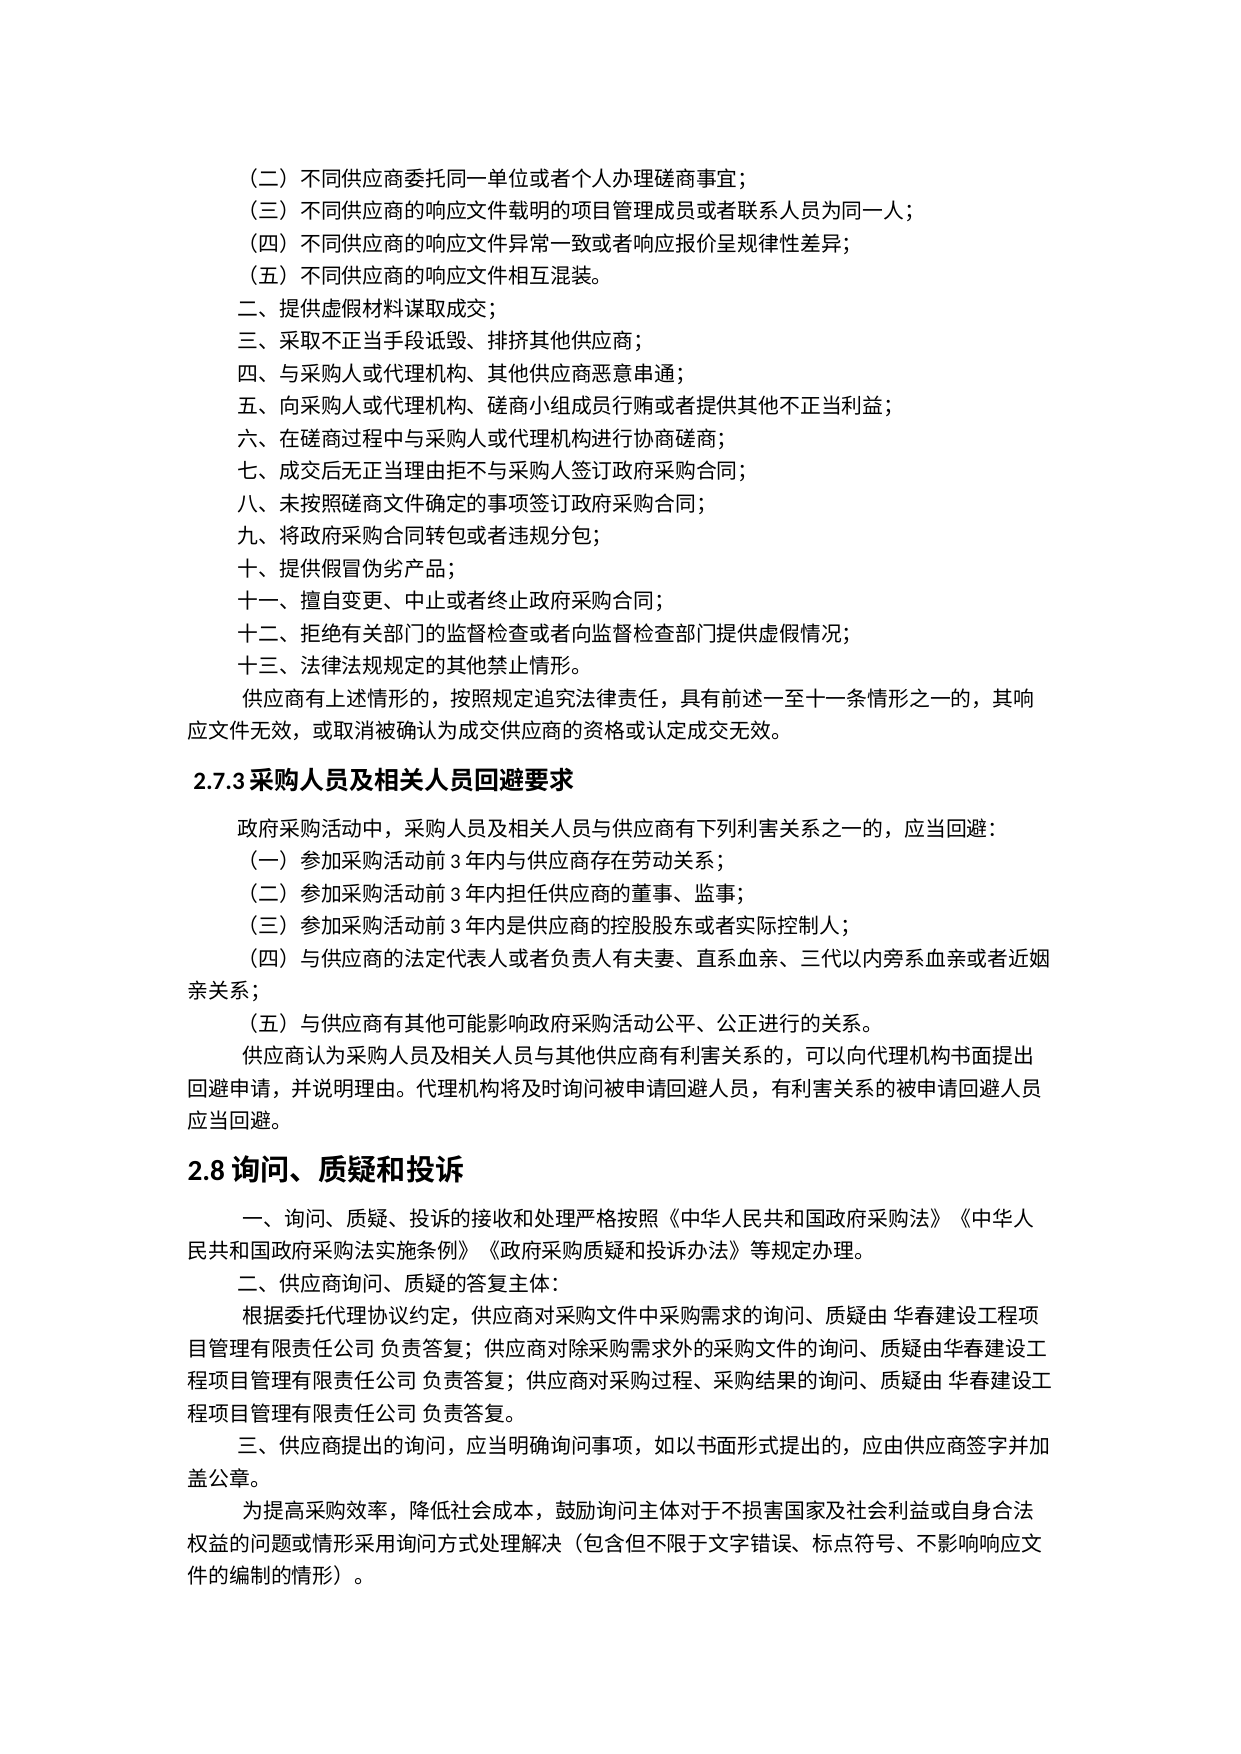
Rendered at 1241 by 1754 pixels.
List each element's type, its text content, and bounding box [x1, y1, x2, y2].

text 政府采购活动中，采购人员及相关人员与供应商有下列利害关系之一的，应当回避： [187, 812, 1053, 844]
text 四、与采购人或代理机构、其他供应商恶意串通； [187, 357, 1053, 389]
text （二）不同供应商委托同一单位或者个人办理磋商事宜； [187, 162, 1053, 194]
text 根据委托代理协议约定，供应商对采购文件中采购需求的询问、质疑由 华春建设工程项目管理有限责任公司 负责答复；供应商对除采购需求外的采购文件的询问、质疑由华春建设工程项目管理有限责任公司 负责答复；供应商对采购过程、采购结果的询问、质疑由 华春建设工程项目管理有限责任公司 负责答复。 [187, 1299, 1053, 1429]
text 六、在磋商过程中与采购人或代理机构进行协商磋商； [187, 422, 1053, 454]
text （四）与供应商的法定代表人或者负责人有夫妻、直系血亲、三代以内旁系血亲或者近姻亲关系； [187, 942, 1053, 1007]
text 为提高采购效率，降低社会成本，鼓励询问主体对于不损害国家及社会利益或自身合法权益的问题或情形采用询问方式处理解决（包含但不限于文字错误、标点符号、不影响响应文件的编制的情形）。 [187, 1494, 1053, 1592]
text （三）参加采购活动前3年内是供应商的控股股东或者实际控制人； [187, 909, 1053, 942]
text 八、未按照磋商文件确定的事项签订政府采购合同； [187, 487, 1053, 519]
text 三、供应商提出的询问，应当明确询问事项，如以书面形式提出的，应由供应商签字并加盖公章。 [187, 1429, 1053, 1494]
text 十一、擅自变更、中止或者终止政府采购合同； [187, 584, 1053, 617]
text 供应商有上述情形的，按照规定追究法律责任，具有前述一至十一条情形之一的，其响应文件无效，或取消被确认为成交供应商的资格或认定成交无效。 [187, 682, 1053, 747]
text 十、提供假冒伪劣产品； [187, 552, 1053, 584]
text 十二、拒绝有关部门的监督检查或者向监督检查部门提供虚假情况； [187, 617, 1053, 649]
text 七、成交后无正当理由拒不与采购人签订政府采购合同； [187, 454, 1053, 487]
text 一、询问、质疑、投诉的接收和处理严格按照《中华人民共和国政府采购法》《中华人民共和国政府采购法实施条例》《政府采购质疑和投诉办法》等规定办理。 [187, 1202, 1053, 1267]
text 2.8询问、质疑和投诉 [187, 1137, 1053, 1202]
text 十三、法律法规规定的其他禁止情形。 [187, 649, 1053, 682]
text （一）参加采购活动前3年内与供应商存在劳动关系； [187, 844, 1053, 877]
text 九、将政府采购合同转包或者违规分包； [187, 519, 1053, 552]
text 三、采取不正当手段诋毁、排挤其他供应商； [187, 324, 1053, 357]
text （四）不同供应商的响应文件异常一致或者响应报价呈规律性差异； [187, 227, 1053, 259]
text 2.7.3采购人员及相关人员回避要求 [187, 747, 1053, 812]
text 二、提供虚假材料谋取成交； [187, 292, 1053, 324]
text 二、供应商询问、质疑的答复主体： [187, 1267, 1053, 1299]
text （三）不同供应商的响应文件载明的项目管理成员或者联系人员为同一人； [187, 194, 1053, 227]
text （五）与供应商有其他可能影响政府采购活动公平、公正进行的关系。 [187, 1007, 1053, 1039]
text （二）参加采购活动前3年内担任供应商的董事、监事； [187, 877, 1053, 909]
text 供应商认为采购人员及相关人员与其他供应商有利害关系的，可以向代理机构书面提出回避申请，并说明理由。代理机构将及时询问被申请回避人员，有利害关系的被申请回避人员应当回避。 [187, 1039, 1053, 1137]
text （五）不同供应商的响应文件相互混装。 [187, 259, 1053, 292]
text 五、向采购人或代理机构、磋商小组成员行贿或者提供其他不正当利益； [187, 389, 1053, 422]
